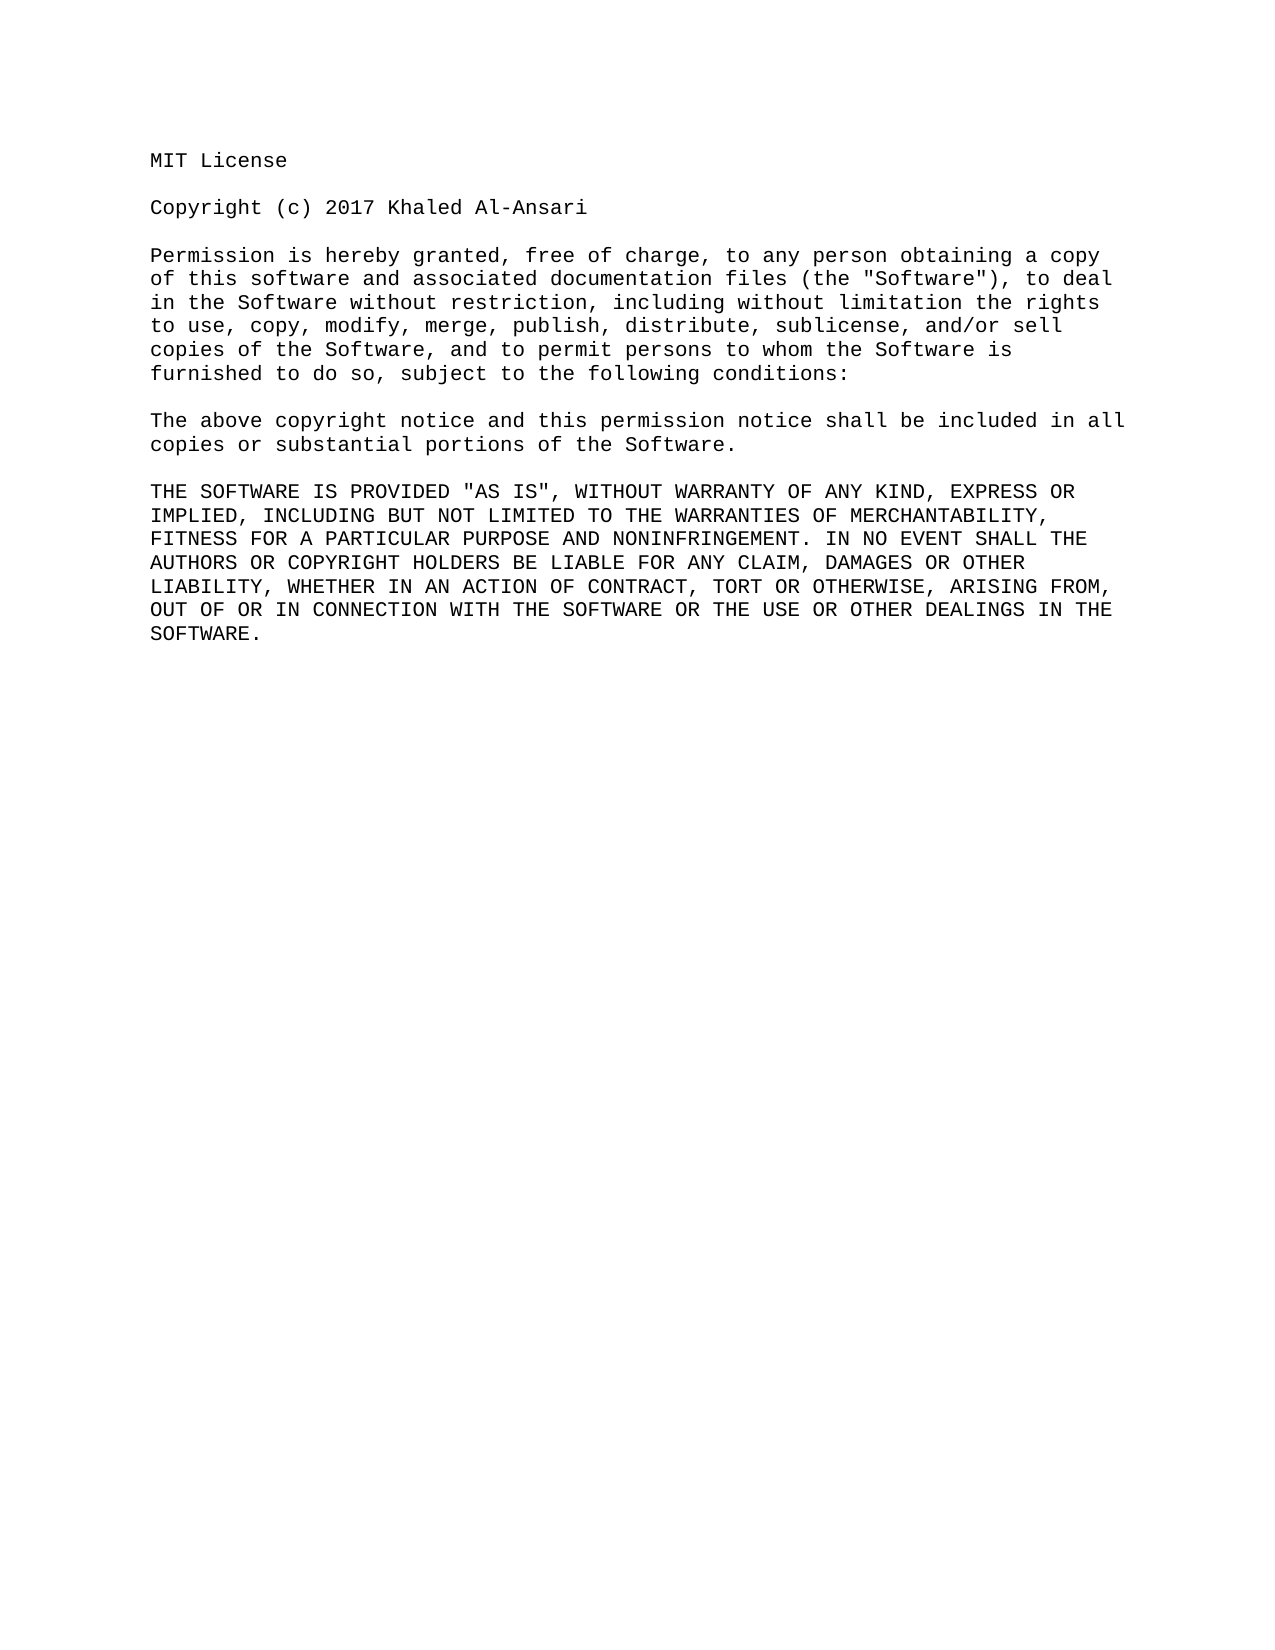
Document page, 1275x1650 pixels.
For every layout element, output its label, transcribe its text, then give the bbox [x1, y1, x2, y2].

text Permission is hereby granted, free of charge, to any person obtaining a copy [150, 244, 1125, 268]
text of this software and associated documentation files (the "Software"), to deal [150, 268, 1125, 292]
text AUTHORS OR COPYRIGHT HOLDERS BE LIABLE FOR ANY CLAIM, DAMAGES OR OTHER [150, 552, 1125, 576]
text Copyright (c) 2017 Khaled Al-Ansari [150, 197, 1125, 221]
text in the Software without restriction, including without limitation the rights [150, 292, 1125, 316]
text MIT License [150, 150, 1125, 174]
text OUT OF OR IN CONNECTION WITH THE SOFTWARE OR THE USE OR OTHER DEALINGS IN THE [150, 599, 1125, 623]
text copies or substantial portions of the Software. [150, 434, 1125, 457]
text IMPLIED, INCLUDING BUT NOT LIMITED TO THE WARRANTIES OF MERCHANTABILITY, [150, 505, 1125, 528]
text LIABILITY, WHETHER IN AN ACTION OF CONTRACT, TORT OR OTHERWISE, ARISING FROM, [150, 576, 1125, 599]
text THE SOFTWARE IS PROVIDED "AS IS", WITHOUT WARRANTY OF ANY KIND, EXPRESS OR [150, 481, 1125, 505]
text to use, copy, modify, merge, publish, distribute, sublicense, and/or sell [150, 316, 1125, 339]
text SOFTWARE. [150, 623, 1125, 647]
text copies of the Software, and to permit persons to whom the Software is [150, 339, 1125, 363]
text FITNESS FOR A PARTICULAR PURPOSE AND NONINFRINGEMENT. IN NO EVENT SHALL THE [150, 528, 1125, 552]
text furnished to do so, subject to the following conditions: [150, 363, 1125, 386]
text The above copyright notice and this permission notice shall be included in all [150, 410, 1125, 434]
